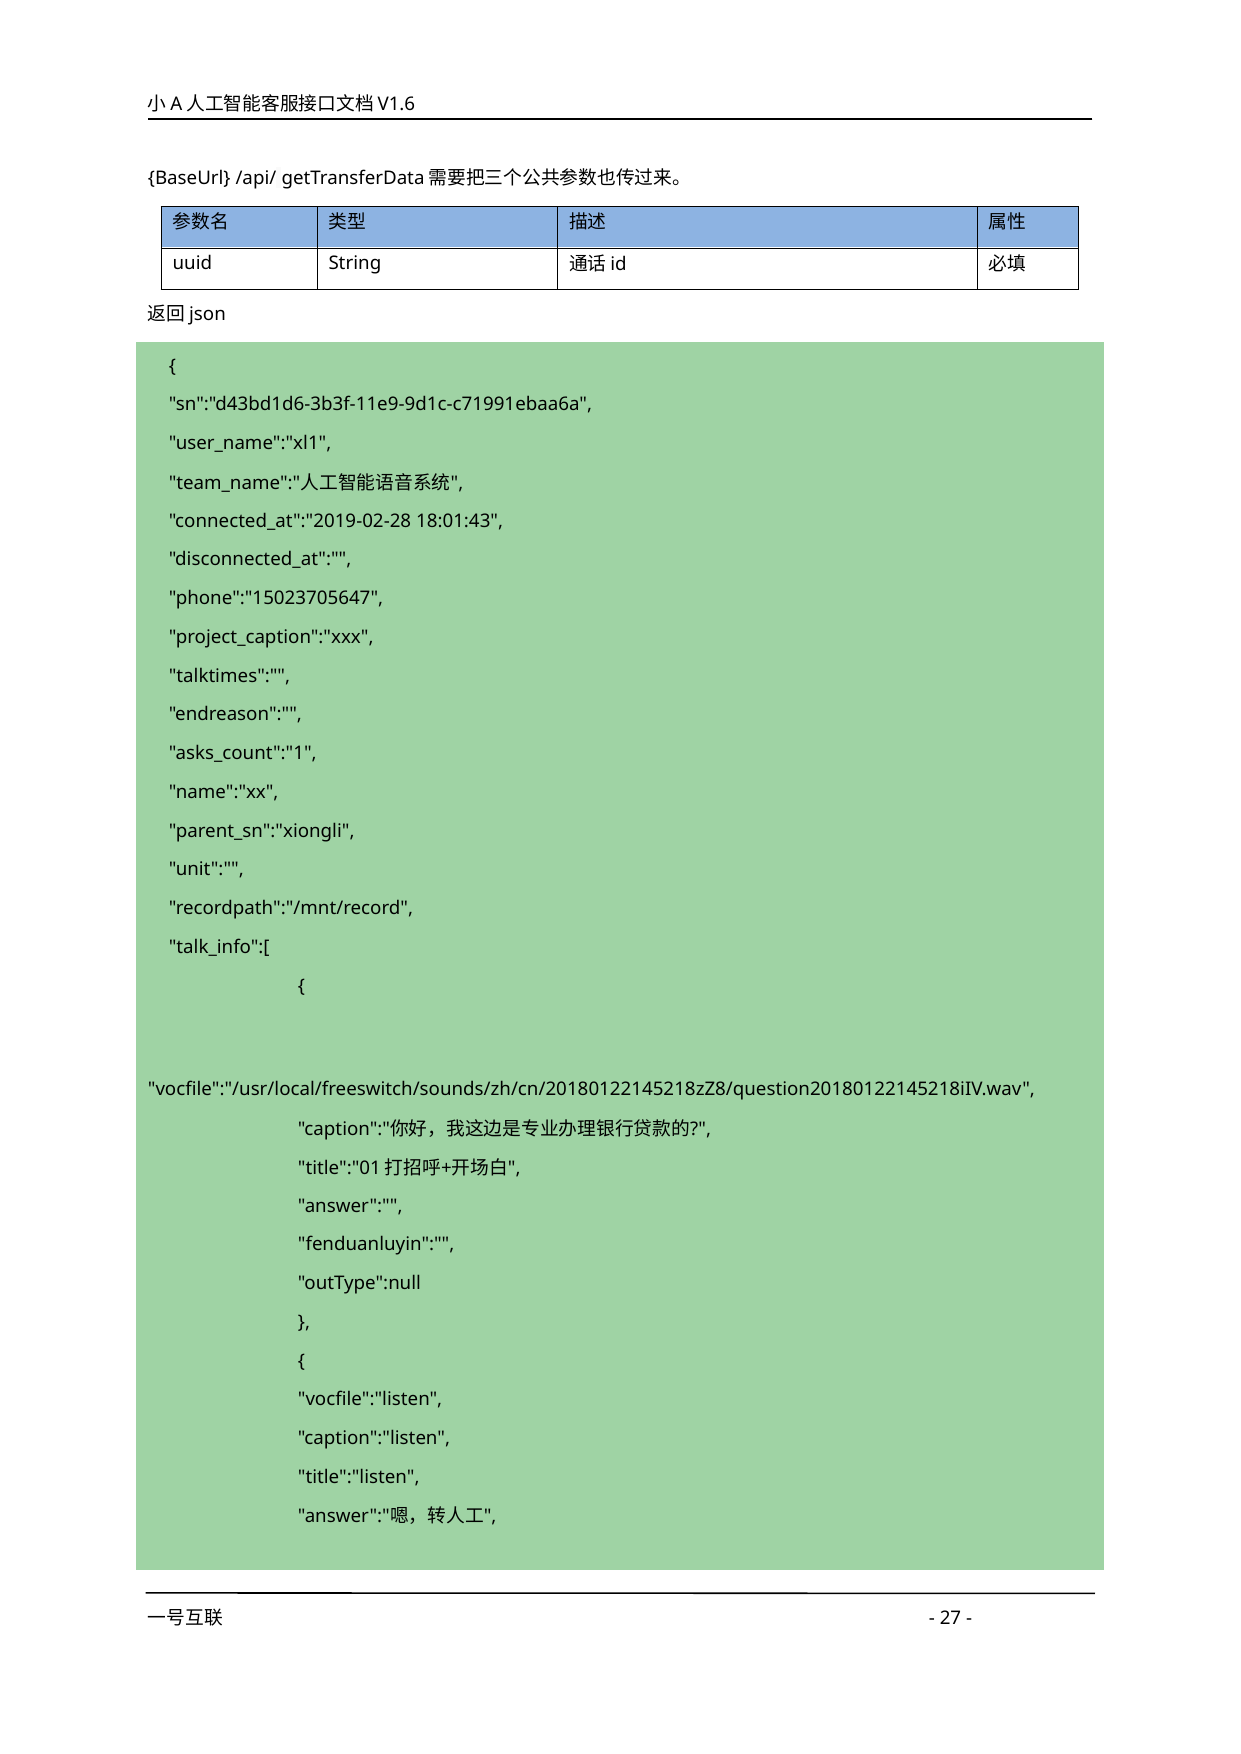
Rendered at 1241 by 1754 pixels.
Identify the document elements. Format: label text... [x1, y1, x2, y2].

table_header 参数名 [162, 207, 317, 247]
table_header 描述 [558, 207, 977, 247]
table_cell uuid [162, 249, 317, 289]
text 返回json [148, 296, 1092, 329]
table_header 类型 [318, 207, 557, 247]
text {BaseUrl} /api/ getTransferData需要把三个公共参数也传过来。 [148, 160, 1092, 193]
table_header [136, 342, 1104, 1570]
table_header 属性 [978, 207, 1078, 247]
table_cell 必填 [978, 249, 1078, 289]
table_cell String [318, 249, 557, 289]
table_cell 通话id [558, 249, 977, 289]
